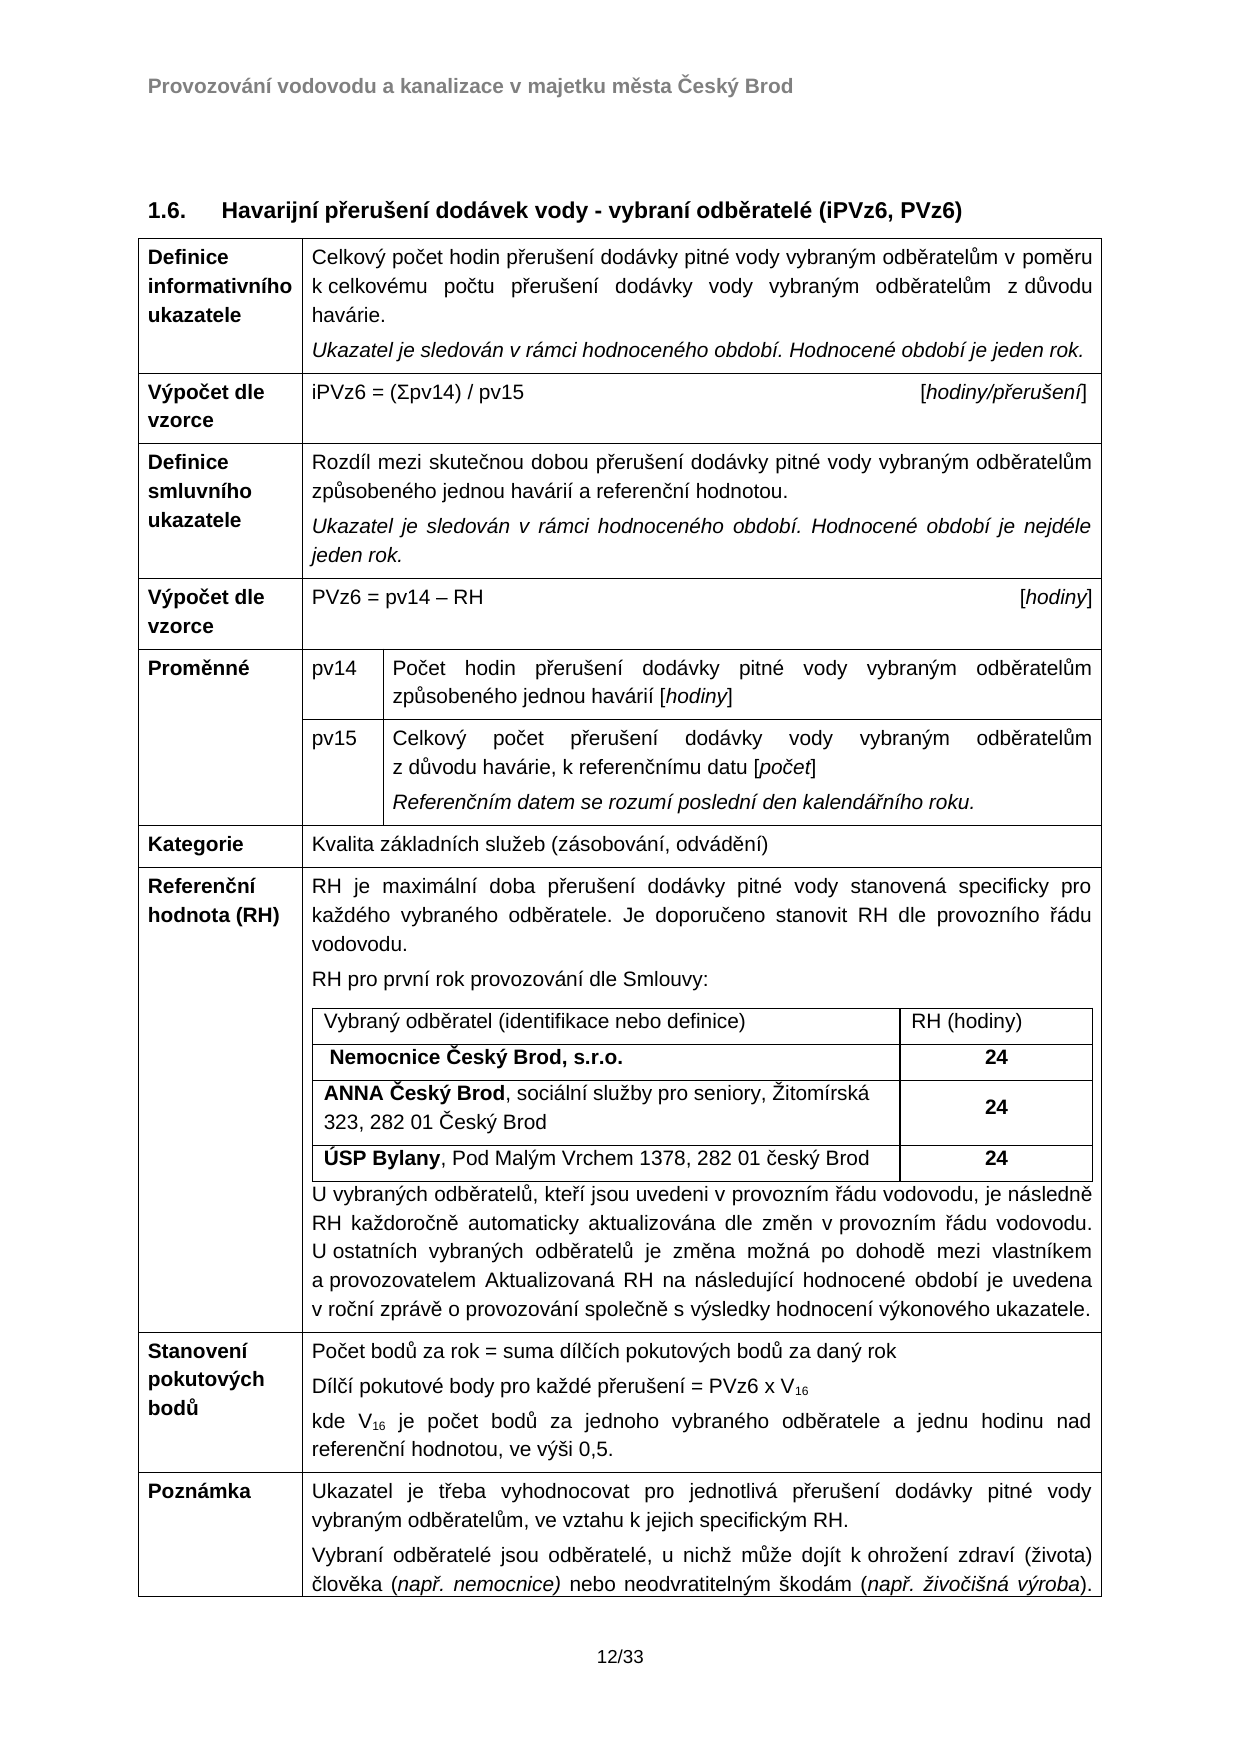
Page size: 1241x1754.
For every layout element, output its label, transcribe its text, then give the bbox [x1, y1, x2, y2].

table_cell Kvalita základních služeb (zásobování, odvádění) [303, 826, 1101, 867]
table_cell Poznámka [139, 1473, 302, 1596]
table_cell Celkový počet přerušení dodávky vody vybraným odběratelům z důvodu havárie, k referenčnímu datu [počet] Referenčním datem se rozumí poslední den kalendářního roku. [384, 720, 1101, 825]
table_cell PVz6 = pv14 – RH [hodiny] [303, 579, 1101, 648]
table_cell Počet hodin přerušení dodávky pitné vody vybraným odběratelům způsobeného jednou havárií [hodiny] [384, 650, 1101, 719]
table_cell pv14 [303, 650, 383, 719]
table_cell Počet bodů za rok = suma dílčích pokutových bodů za daný rok Dílčí pokutové body pro každé přerušení = PVz6 x V16 kde V16 je počet bodů za jednoho vybraného odběratele a jednu hodinu nad referenční hodnotou, ve výši 0,5. [303, 1333, 1101, 1472]
subtitle Havarijní přerušení dodávek vody - vybraní odběratelé (iPVz6, PVz6) [148, 197, 1093, 223]
table_cell Výpočet dle vzorce [139, 579, 302, 648]
table_header Celkový počet hodin přerušení dodávky pitné vody vybraným odběratelům v poměru k celkovému počtu přerušení dodávky vody vybraným odběratelům z důvodu havárie. Ukazatel je sledován v rámci hodnoceného období. Hodnocené období je jeden rok. [303, 239, 1101, 372]
table_cell pv15 [303, 720, 383, 825]
table_cell Rozdíl mezi skutečnou dobou přerušení dodávky pitné vody vybraným odběratelům způsobeného jednou havárií a referenční hodnotou. Ukazatel je sledován v rámci hodnoceného období. Hodnocené období je nejdéle jeden rok. [303, 444, 1101, 578]
table_cell iPVz6 = (Σpv14) / pv15 [hodiny/přerušení] [303, 374, 1101, 443]
table_cell Definice smluvního ukazatele [139, 444, 302, 578]
table_cell Výpočet dle vzorce [139, 374, 302, 443]
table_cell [303, 1473, 1101, 1596]
table_cell Referenční hodnota (RH) [139, 868, 302, 1332]
table_cell Stanovení pokutových bodů [139, 1333, 302, 1472]
table_header Definice informativního ukazatele [139, 239, 302, 372]
table_cell Proměnné [139, 650, 302, 825]
table_cell RH je maximální doba přerušení dodávky pitné vody stanovená specificky pro každého vybraného odběratele. Je doporučeno stanovit RH dle provozního řádu vodovodu. RH pro první rok provozování dle Smlouvy: U vybraných odběratelů, kteří jsou uvedeni v provozním řádu vodovodu, je následně RH každoročně automaticky aktualizována dle změn v provozním řádu vodovodu. U ostatních vybraných odběratelů je změna možná po dohodě mezi vlastníkem a provozovatelem Aktualizovaná RH na následující hodnocené období je uvedena v roční zprávě o provozování společně s výsledky hodnocení výkonového ukazatele. [303, 868, 1101, 1332]
table_cell Kategorie [139, 826, 302, 867]
